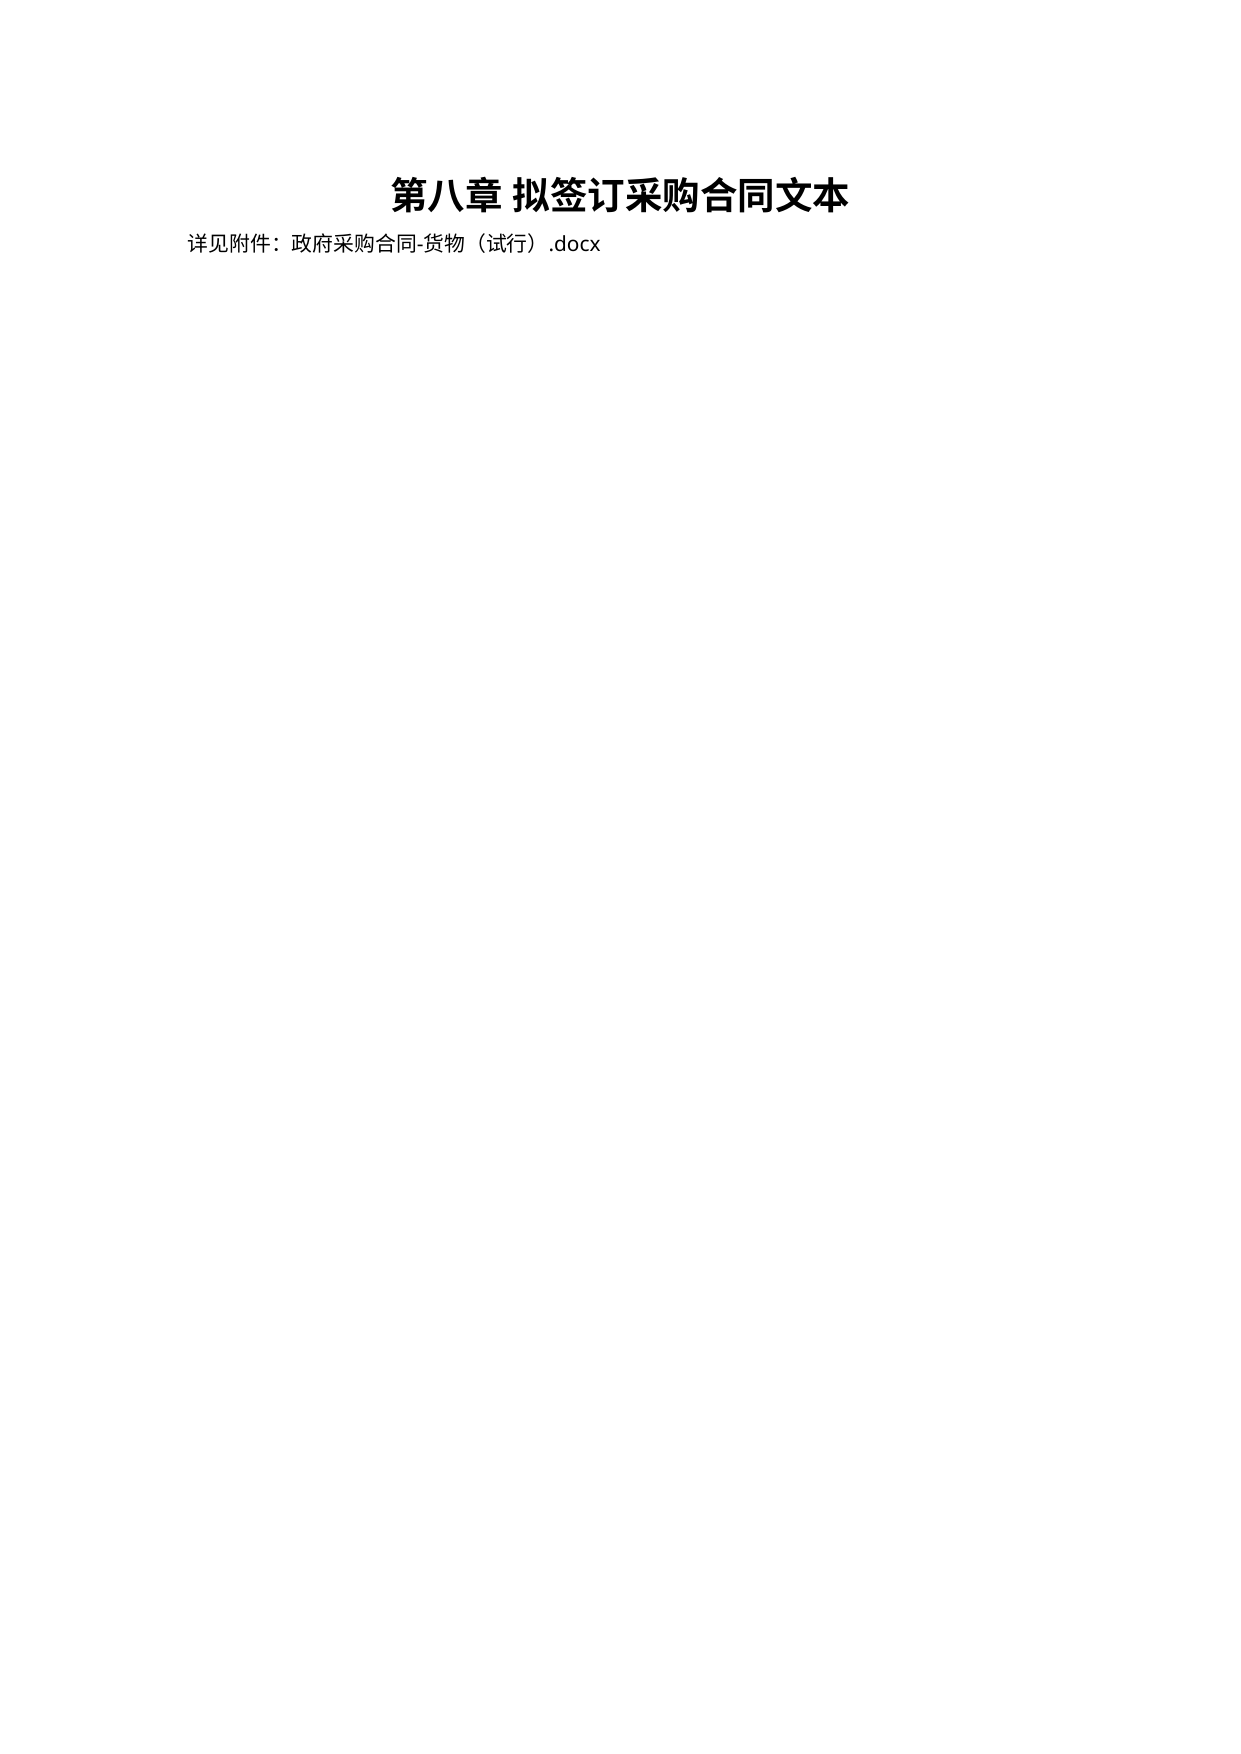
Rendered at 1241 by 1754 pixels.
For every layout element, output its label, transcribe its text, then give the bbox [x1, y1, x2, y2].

text 第八章 拟签订采购合同文本 [187, 162, 1053, 227]
text 详见附件：政府采购合同-货物（试行）.docx [187, 227, 1053, 259]
